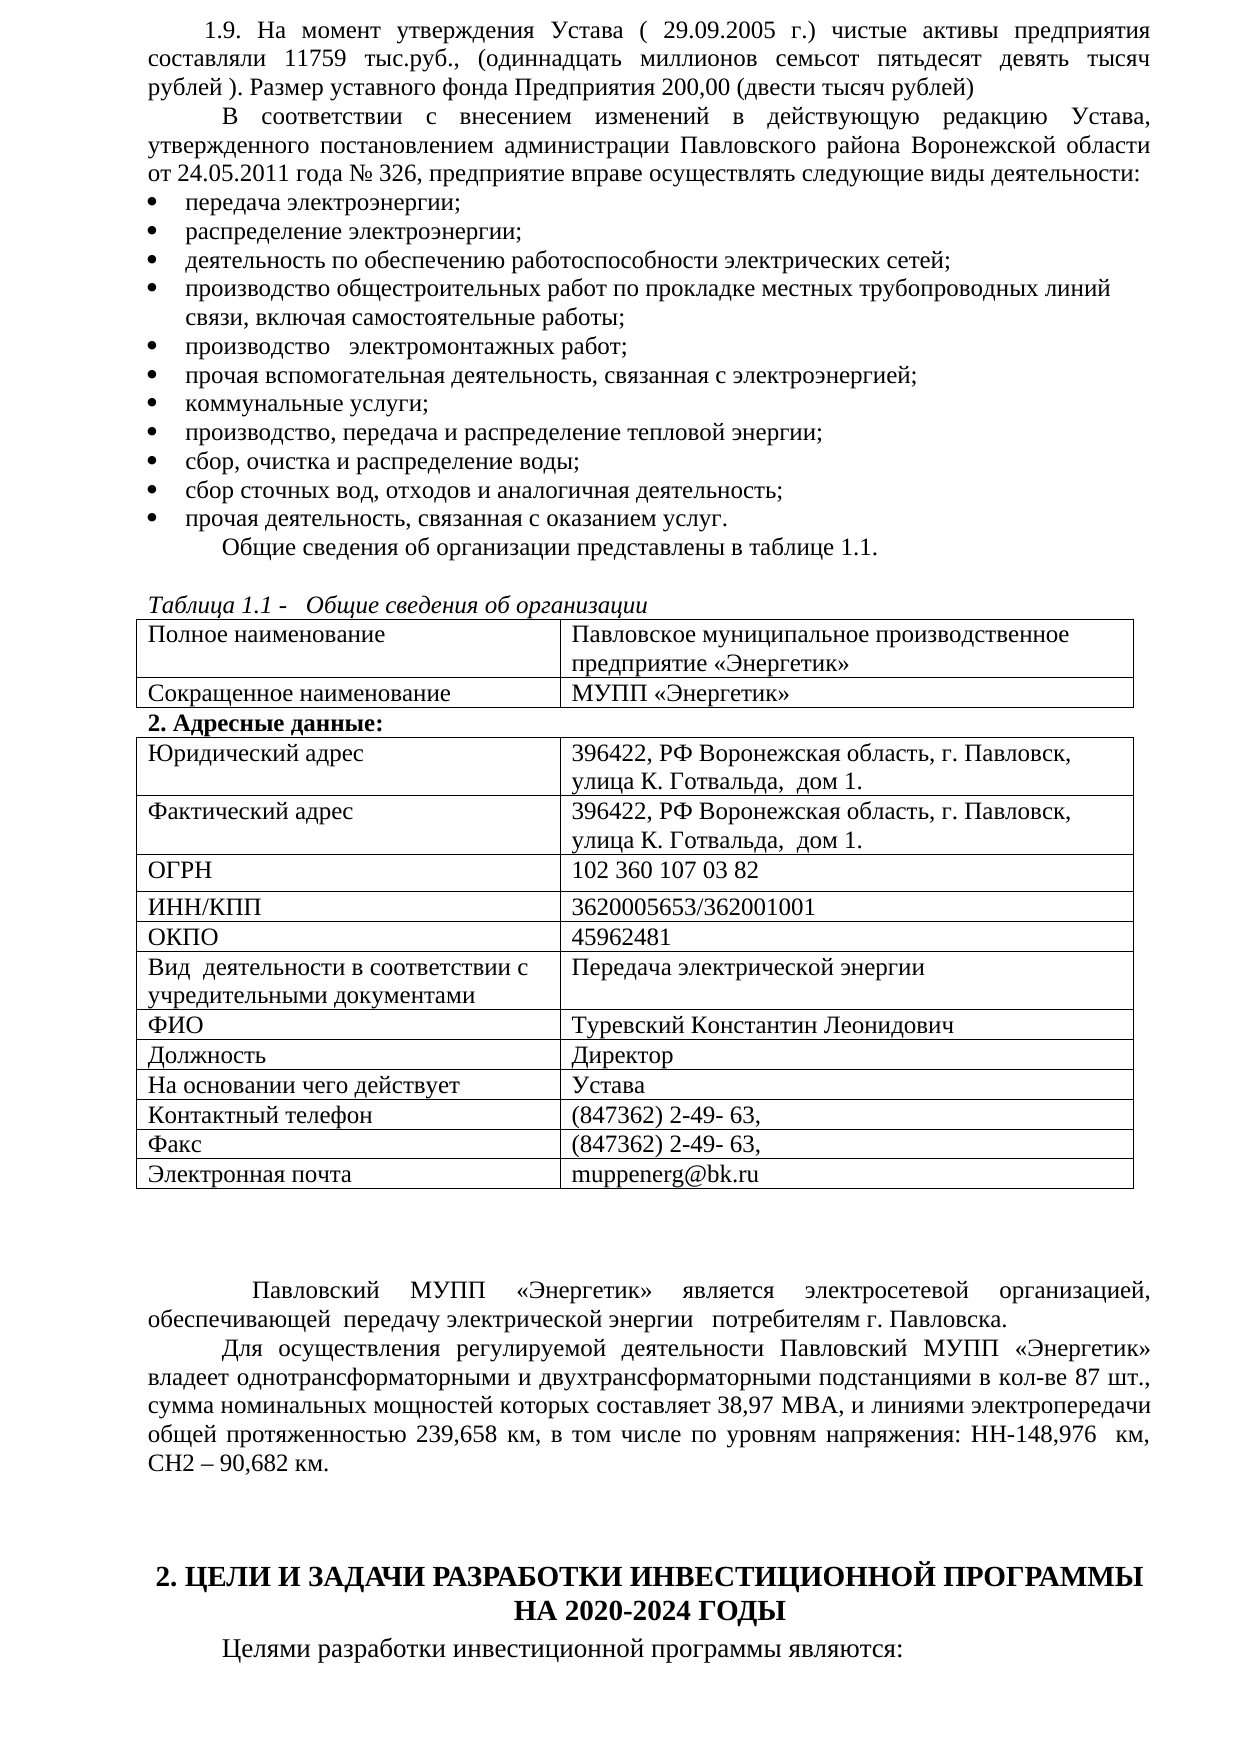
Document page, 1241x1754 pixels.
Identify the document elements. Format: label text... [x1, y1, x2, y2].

list прочая вспомогательная деятельность, связанная с электроэнергией; [148, 360, 1152, 388]
list производство, передача и распределение тепловой энергии; [148, 417, 1152, 446]
table_header 396422, РФ Воронежская область, г. Павловск, улица К. Готвальда, дом 1. [561, 738, 1133, 795]
list распределение электроэнергии; [148, 216, 1152, 245]
table_cell На основании чего действует [137, 1070, 560, 1099]
subtitle 2. ЦЕЛИ И ЗАДАЧИ РАЗРАБОТКИ ИНВЕСТИЦИОННОЙ ПРОГРАММЫ на 2020-2024 годы [148, 1559, 1152, 1626]
table_cell Передача электрической энергии [561, 952, 1133, 1009]
text 2. Адресные данные: [148, 708, 1152, 737]
list сбор, очистка и распределение воды; [148, 446, 1152, 475]
table_cell ОКПО [137, 922, 560, 951]
list производство общестроительных работ по прокладке местных трубопроводных линий связи, включая самостоятельные работы; [148, 273, 1152, 331]
table_cell Контактный телефон [137, 1100, 560, 1128]
table_cell ОГРН [137, 855, 560, 891]
text В соответствии с внесением изменений в действующую редакцию Устава, утвержденного постановлением администрации Павловского района Воронежской области от 24.05.2011 года № 326, предприятие вправе осуществлять следующие виды деятельности: [148, 101, 1152, 187]
text Для осуществления регулируемой деятельности Павловский МУПП «Энергетик» владеет однотрансформаторными и двухтрансформаторными подстанциями в кол-ве 87 шт., сумма номинальных мощностей которых составляет 38,97 MВА, и линиями электропередачи общей протяженностью 239,658 км, в том числе по уровням напряжения: НН-148,976 км, СН2 – 90,682 км. [148, 1333, 1152, 1477]
list деятельность по обеспечению работоспособности электрических сетей; [148, 245, 1152, 273]
table_cell 45962481 [561, 922, 1133, 951]
text Павловский МУПП «Энергетик» является электросетевой организацией, обеспечивающей передачу электрической энергии потребителям г. Павловска. [148, 1275, 1152, 1333]
table_cell muppenerg@bk.ru [561, 1159, 1133, 1188]
list производство электромонтажных работ; [148, 331, 1152, 360]
table_cell ИНН/КПП [137, 892, 560, 921]
text Общие сведения об организации представлены в таблице 1.1. [148, 532, 1152, 561]
table_cell Факс [137, 1130, 560, 1158]
table_cell Директор [561, 1040, 1133, 1069]
list передача электроэнергии; [148, 187, 1152, 216]
table_cell Устава [561, 1070, 1133, 1099]
table_cell Вид деятельности в соответствии с учредительными документами [137, 952, 560, 1009]
table_header Юридический адрес [137, 738, 560, 795]
table_cell 3620005653/362001001 [561, 892, 1133, 921]
table_cell 396422, РФ Воронежская область, г. Павловск, улица К. Готвальда, дом 1. [561, 796, 1133, 854]
table_cell Туревский Константин Леонидович [561, 1010, 1133, 1039]
list коммунальные услуги; [148, 388, 1152, 417]
list сбор сточных вод, отходов и аналогичная деятельность; [148, 475, 1152, 503]
table_cell Должность [137, 1040, 560, 1069]
table_cell Сокращенное наименование [137, 678, 560, 707]
text Таблица 1.1 - Общие сведения об организации [148, 590, 1152, 618]
table_cell (847362) 2-49- 63, [561, 1130, 1133, 1158]
table_cell 102 360 107 03 82 [561, 855, 1133, 891]
list прочая деятельность, связанная с оказанием услуг. [148, 503, 1152, 532]
table_cell (847362) 2-49- 63, [561, 1100, 1133, 1128]
text 1.9. На момент утверждения Устава ( 29.09.2005 г.) чистые активы предприятия составляли 11759 тыс.руб., (одиннадцать миллионов семьсот пятьдесят девять тысяч рублей ). Размер уставного фонда Предприятия 200,00 (двести тысяч рублей) [148, 15, 1152, 101]
text Целями разработки инвестиционной программы являются: [148, 1632, 1152, 1663]
table_cell Фактический адрес [137, 796, 560, 854]
table_cell ФИО [137, 1010, 560, 1039]
table_cell Электронная почта [137, 1159, 560, 1188]
table_header Павловское муниципальное производственное предприятие «Энергетик» [561, 620, 1133, 677]
table_header Полное наименование [137, 620, 560, 677]
table_cell МУПП «Энергетик» [561, 678, 1133, 707]
